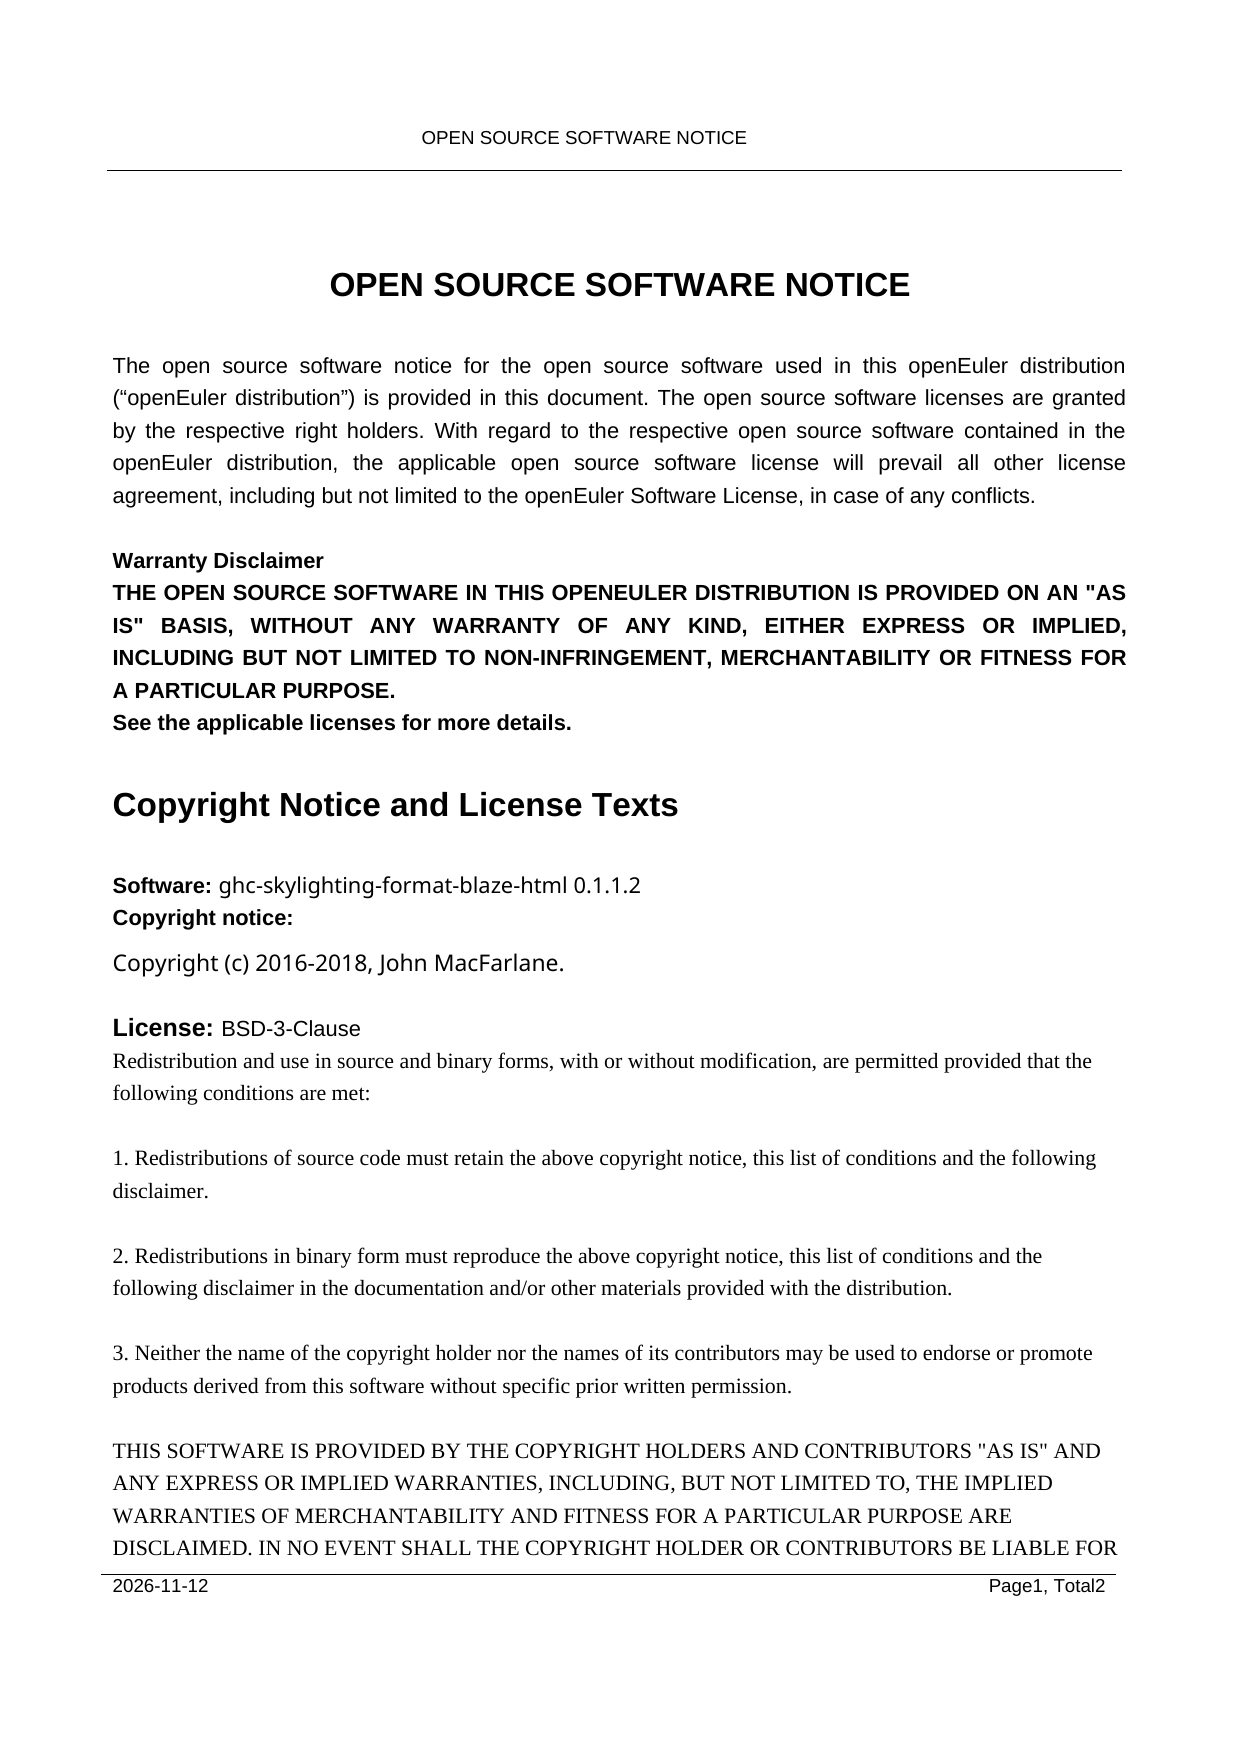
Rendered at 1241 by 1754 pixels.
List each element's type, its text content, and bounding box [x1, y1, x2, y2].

text Copyright Notice and License Texts [112, 771, 1128, 836]
title Software: ghc-skylighting-format-blaze-html 0.1.1.2 [112, 869, 1128, 901]
text Copyright (c) 2016-2018, John MacFarlane. [112, 947, 1128, 1012]
text Warranty Disclaimer [112, 544, 1128, 576]
text OPEN SOURCE SOFTWARE NOTICE [112, 251, 1128, 316]
text Copyright notice: [112, 901, 1128, 934]
text THE OPEN SOURCE SOFTWARE IN THIS OPENEULER DISTRIBUTION IS PROVIDED ON AN "AS IS" BASIS, WITHOUT ANY WARRANTY OF ANY KIND, EITHER EXPRESS OR IMPLIED, INCLUDING BUT NOT LIMITED TO NON-INFRINGEMENT, MERCHANTABILITY OR FITNESS FOR A PARTICULAR PURPOSE. See the applicable licenses for more details. [112, 576, 1128, 739]
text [112, 1044, 1128, 1564]
text The open source software notice for the open source software used in this openEuler distribution (“openEuler distribution”) is provided in this document. The open source software licenses are granted by the respective right holders. With regard to the respective open source software contained in the openEuler distribution, the applicable open source software license will prevail all other license agreement, including but not limited to the openEuler Software License, in case of any conflicts. [112, 349, 1128, 511]
text License: BSD-3-Clause [112, 1012, 1128, 1044]
